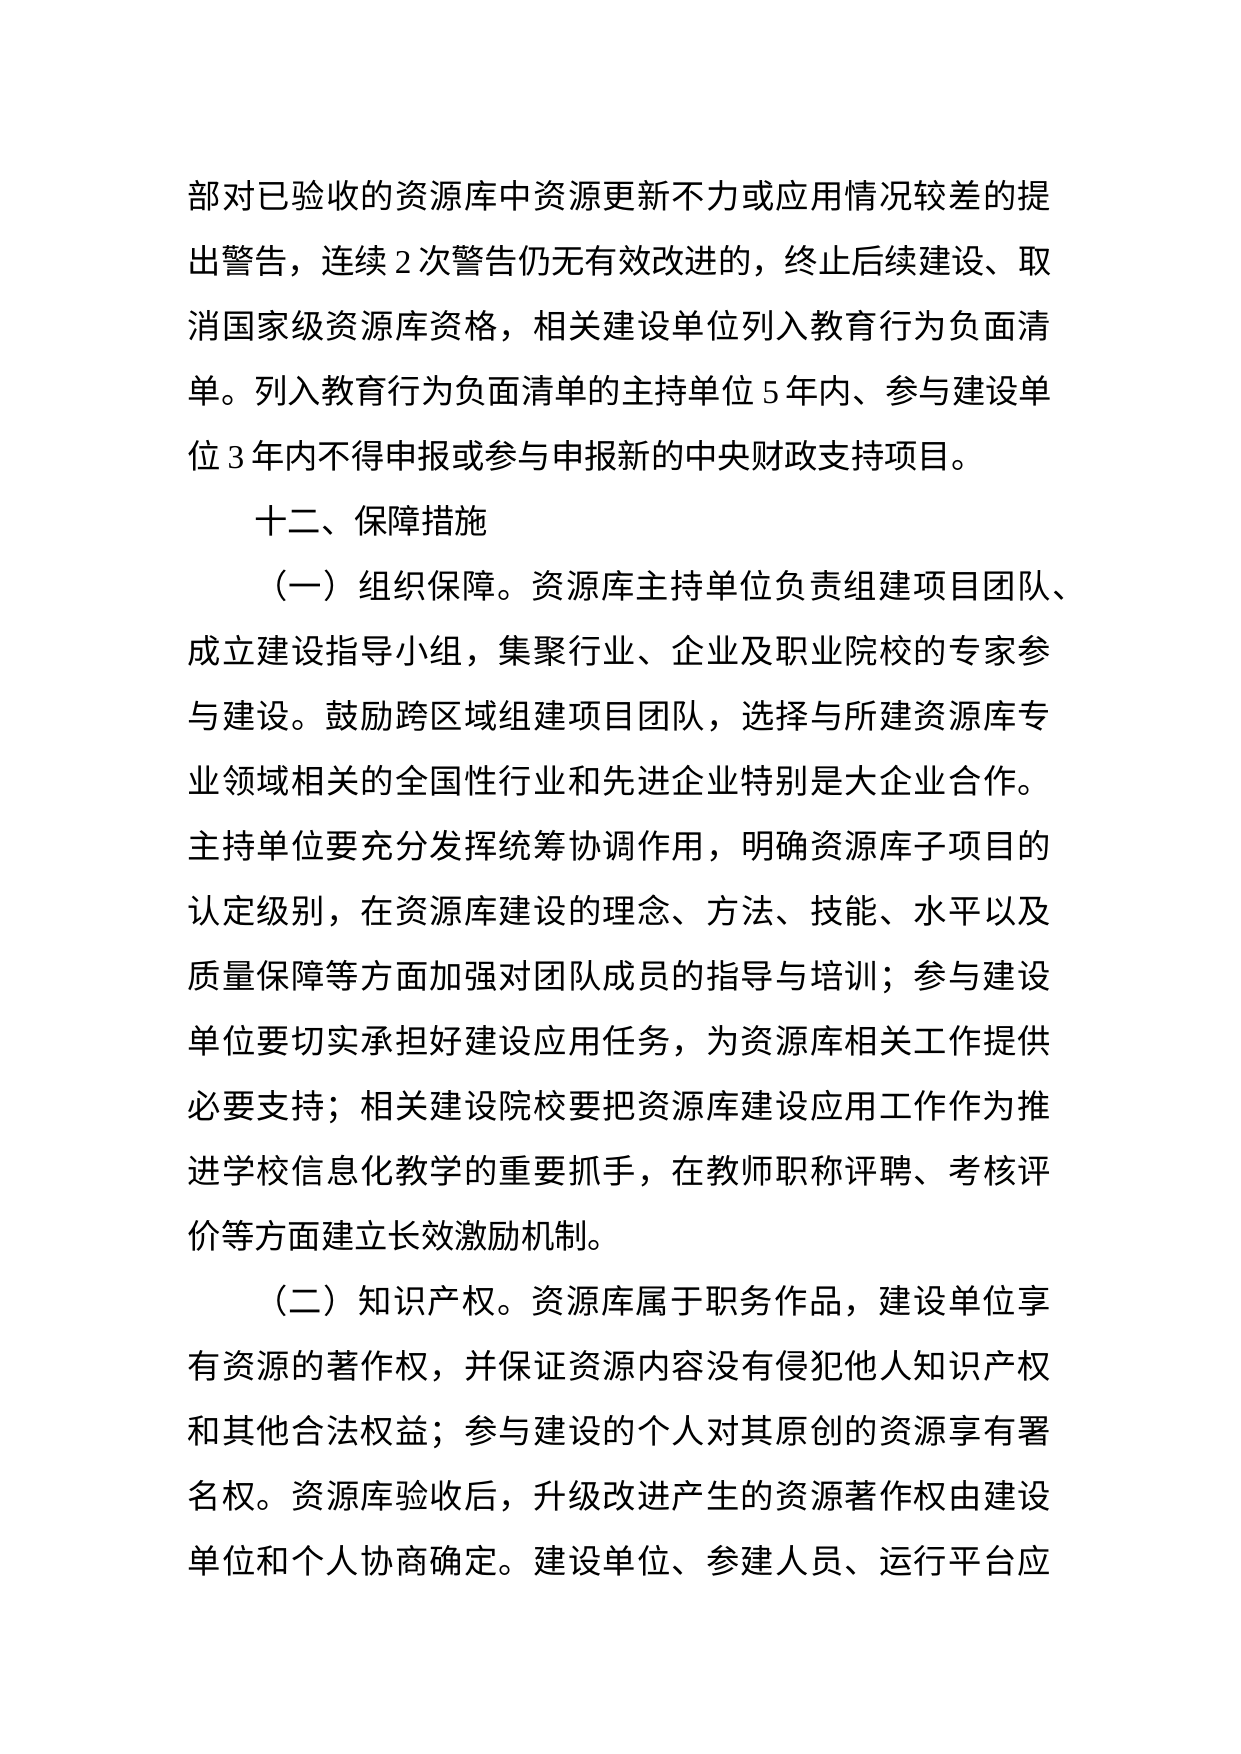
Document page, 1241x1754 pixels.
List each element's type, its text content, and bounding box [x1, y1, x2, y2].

text （一）组织保障。资源库主持单位负责组建项目团队、成立建设指导小组，集聚行业、企业及职业院校的专家参与建设。鼓励跨区域组建项目团队，选择与所建资源库专业领域相关的全国性行业和先进企业特别是大企业合作。主持单位要充分发挥统筹协调作用，明确资源库子项目的认定级别，在资源库建设的理念、方法、技能、水平以及质量保障等方面加强对团队成员的指导与培训；参与建设单位要切实承担好建设应用任务，为资源库相关工作提供必要支持；相关建设院校要把资源库建设应用工作作为推进学校信息化教学的重要抓手，在教师职称评聘、考核评价等方面建立长效激励机制。 [187, 552, 1053, 1267]
text 十二、保障措施 [187, 487, 1053, 552]
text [187, 1267, 1053, 1592]
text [187, 162, 1053, 487]
